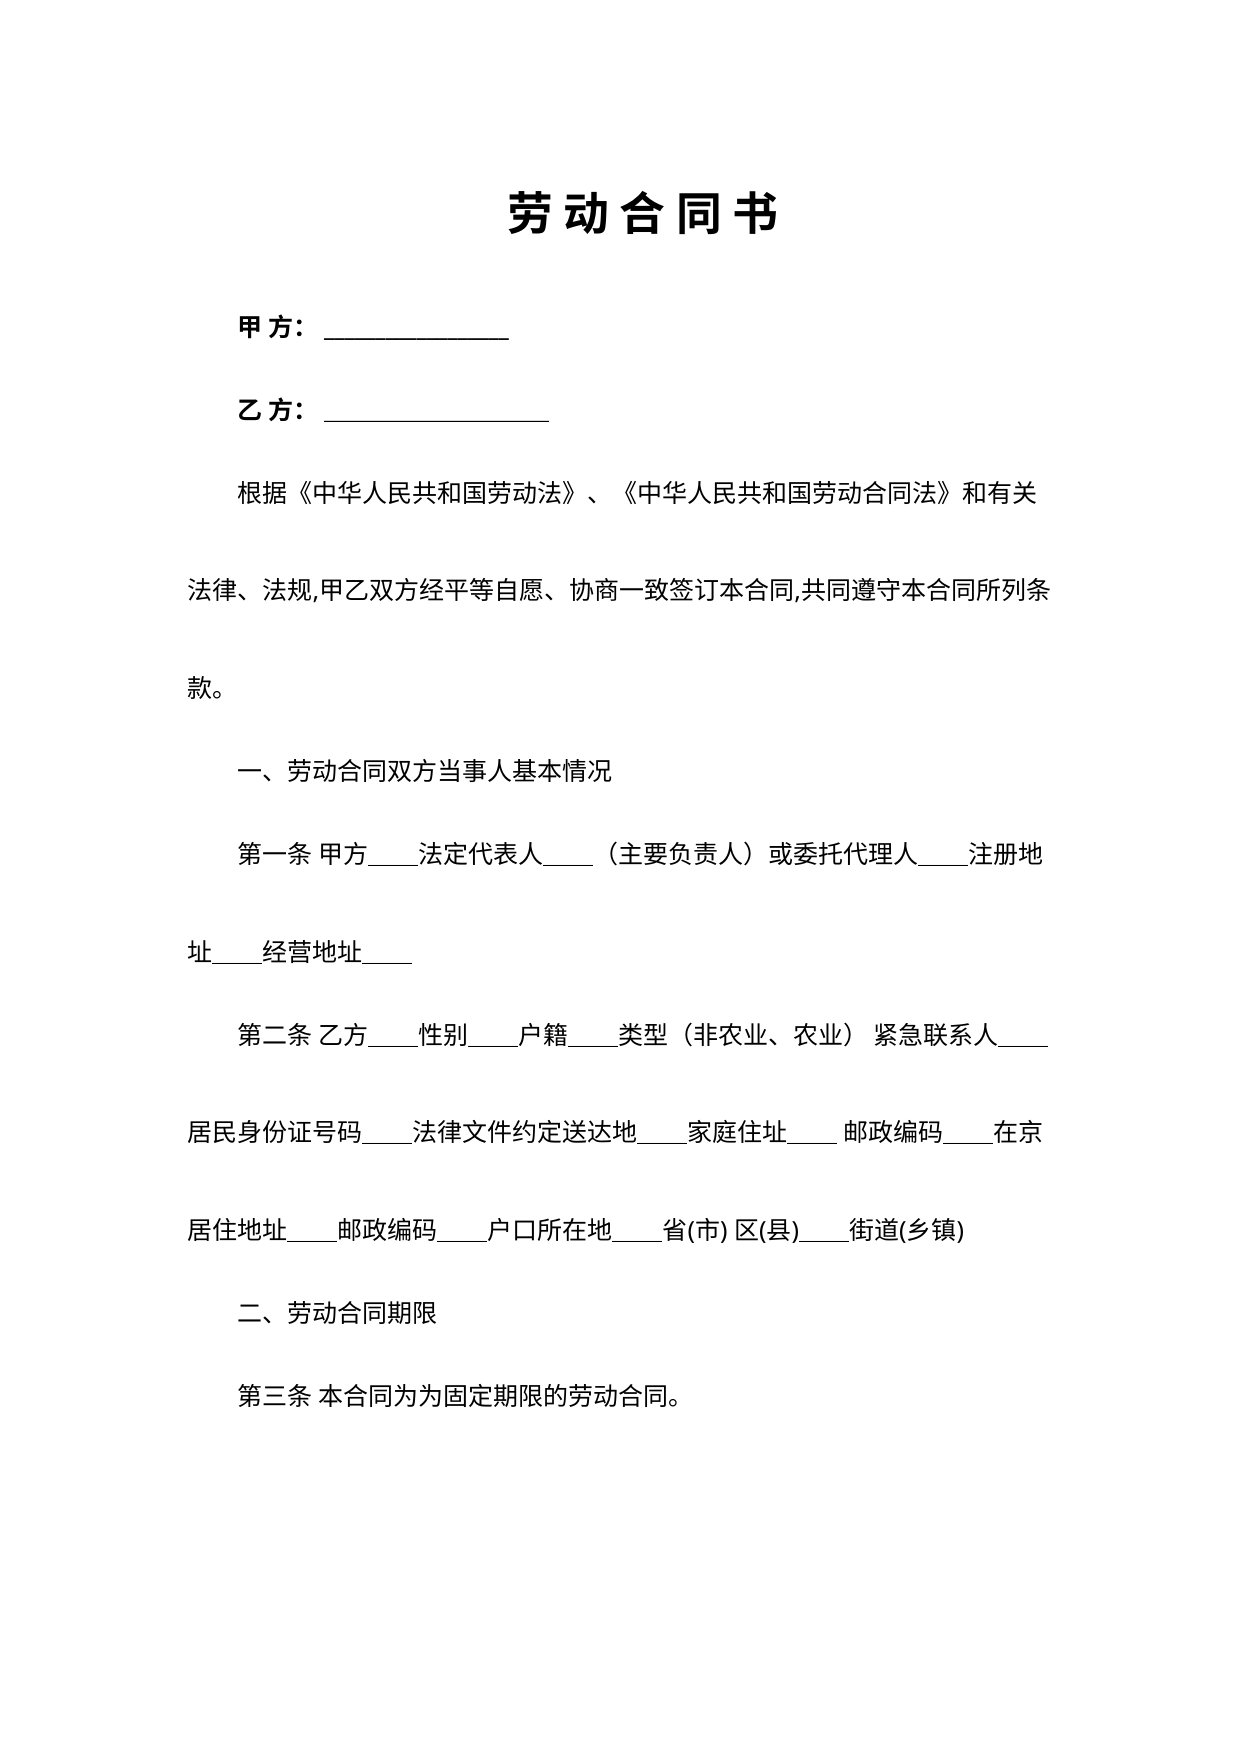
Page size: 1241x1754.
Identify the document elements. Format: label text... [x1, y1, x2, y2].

text 二、劳动合同期限 [187, 1279, 1053, 1344]
text 一、劳动合同双方当事人基本情况 [187, 737, 1053, 802]
text 第三条 本合同为为固定期限的劳动合同。 [187, 1362, 1053, 1427]
text 乙 方： ＿＿＿＿＿＿＿＿＿ [187, 376, 1053, 441]
text 劳 动 合 同 书 [187, 162, 1053, 259]
text 甲 方： __________________ [187, 293, 1053, 358]
text 第二条 乙方＿＿性别＿＿户籍＿＿类型（非农业、农业） 紧急联系人＿＿居民身份证号码＿＿法律文件约定送达地＿＿家庭住址＿＿ 邮政编码＿＿在京居住地址＿＿邮政编码＿＿户口所在地＿＿省(市) 区(县)＿＿街道(乡镇) [187, 1001, 1053, 1261]
text 第一条 甲方＿＿法定代表人＿＿（主要负责人）或委托代理人＿＿注册地址＿＿经营地址＿＿ [187, 820, 1053, 983]
text 根据《中华人民共和国劳动法》、《中华人民共和国劳动合同法》和有关法律、法规,甲乙双方经平等自愿、协商一致签订本合同,共同遵守本合同所列条款。 [187, 459, 1053, 719]
